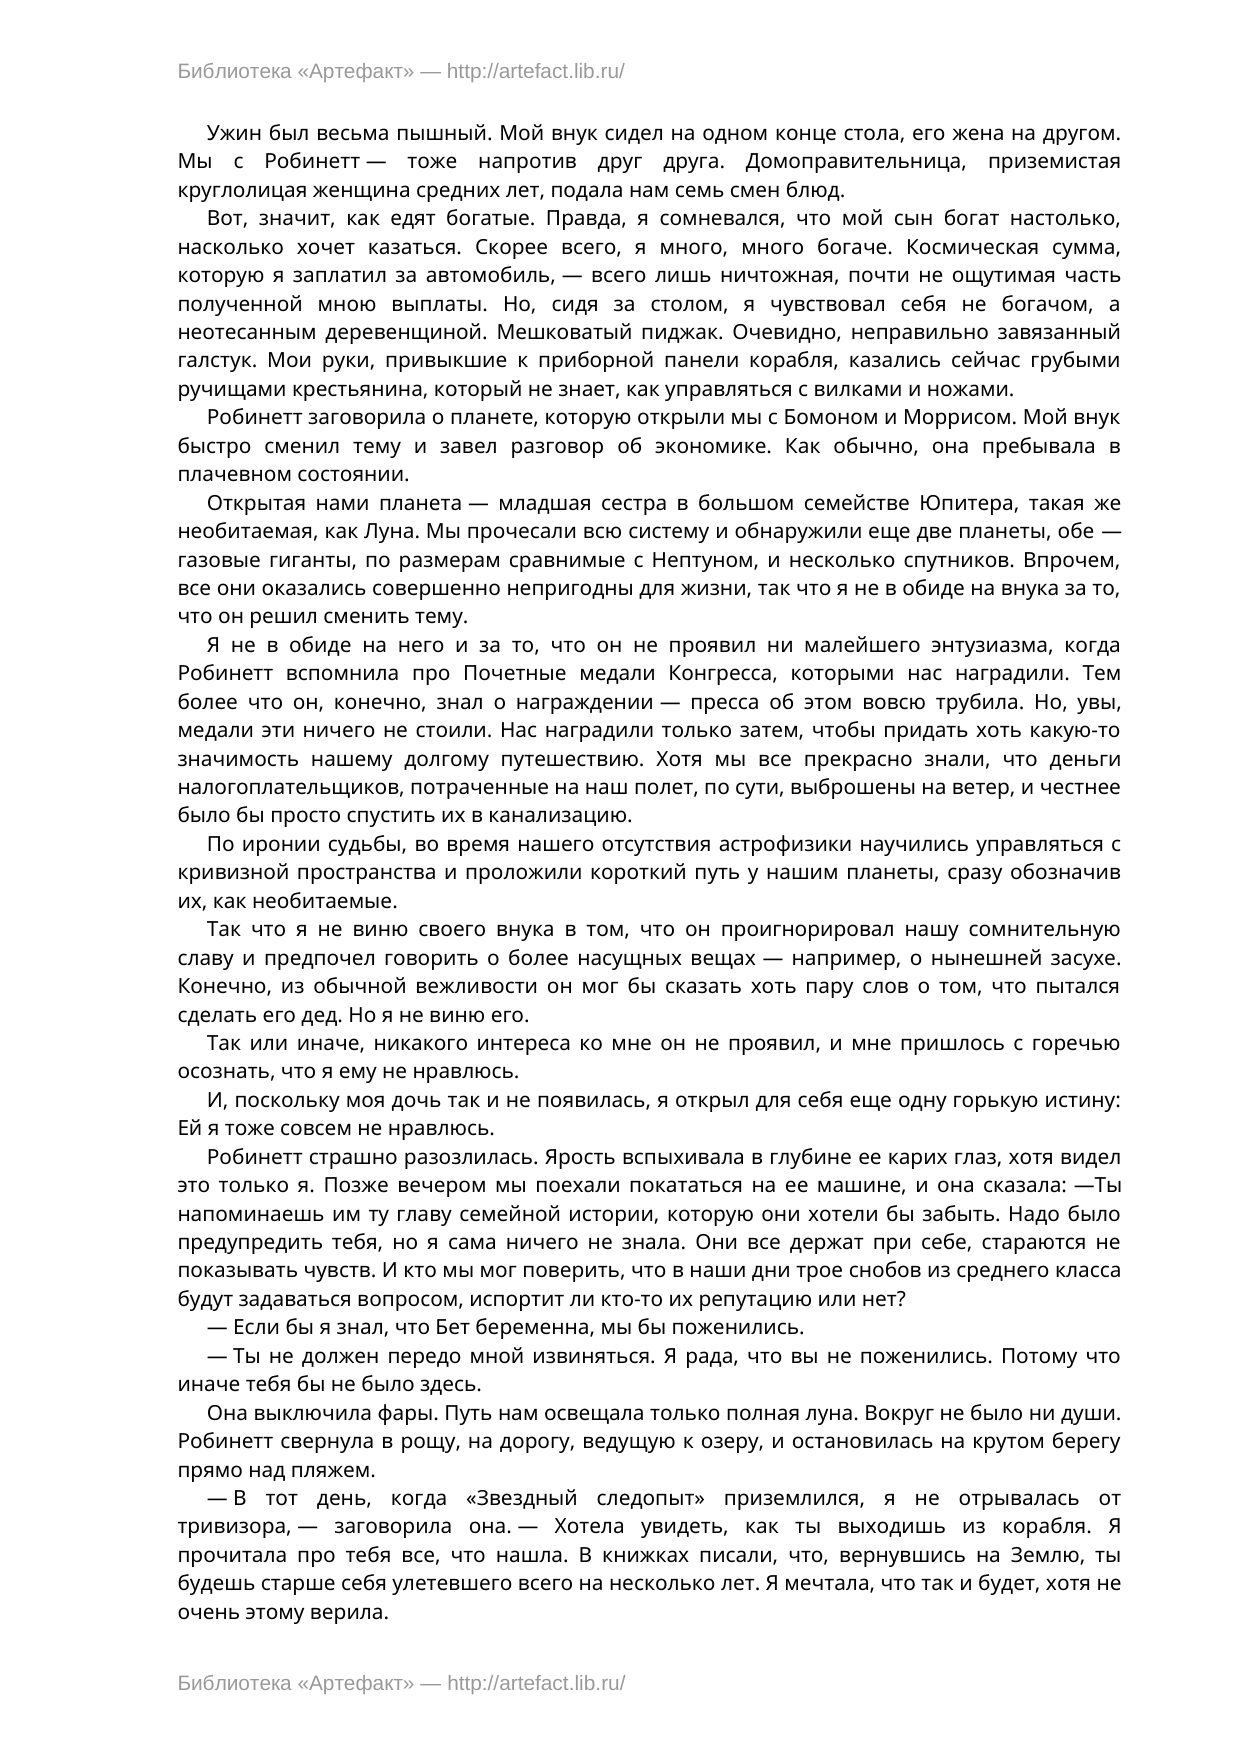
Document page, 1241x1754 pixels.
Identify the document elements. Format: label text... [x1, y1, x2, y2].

text Так что я не виню своего внука в том, что он проигнорировал нашу сомнительную славу и предпочел говорить о более насущных вещах — например, о нынешней засухе. Конечно, из обычной вежливости он мог бы сказать хоть пару слов о том, что пытался сделать его дед. Но я не виню его. [177, 914, 1122, 1028]
text Так или иначе, никакого интереса ко мне он не проявил, и мне пришлось с горечью осознать, что я ему не нравлюсь. [177, 1028, 1122, 1085]
text И, поскольку моя дочь так и не появилась, я открыл для себя еще одну горькую истину: Ей я тоже совсем не нравлюсь. [177, 1085, 1122, 1142]
text Ужин был весьма пышный. Мой внук сидел на одном конце стола, его жена на другом. Мы с Робинетт — тоже напротив друг друга. Домоправительница, приземистая круглолицая женщина средних лет, подала нам семь смен блюд. [177, 118, 1122, 203]
text — Ты не должен передо мной извиняться. Я рада, что вы не поженились. Потому что иначе тебя бы не было здесь. [177, 1341, 1122, 1398]
text Робинетт страшно разозлилась. Ярость вспыхивала в глубине ее карих глаз, хотя видел это только я. Позже вечером мы поехали покататься на ее машине, и она сказала: —Ты напоминаешь им ту главу семейной истории, которую они хотели бы забыть. Надо было предупредить тебя, но я сама ничего не знала. Они все держат при себе, стараются не показывать чувств. И кто мы мог поверить, что в наши дни трое снобов из среднего класса будут задаваться вопросом, испортит ли кто-то их репутацию или нет? [177, 1142, 1122, 1312]
text Я не в обиде на него и за то, что он не проявил ни малейшего энтузиазма, когда Робинетт вспомнила про Почетные медали Конгресса, которыми нас наградили. Тем более что он, конечно, знал о награждении — пресса об этом вовсю трубила. Но, увы, медали эти ничего не стоили. Нас наградили только затем, чтобы придать хоть какую-то значимость нашему долгому путешествию. Хотя мы все прекрасно знали, что деньги налогоплательщиков, потраченные на наш полет, по сути, выброшены на ветер, и честнее было бы просто спустить их в канализацию. [177, 630, 1122, 829]
text Робинетт заговорила о планете, которую открыли мы с Бомоном и Моррисом. Мой внук быстро сменил тему и завел разговор об экономике. Как обычно, она пребывала в плачевном состоянии. [177, 402, 1122, 488]
text Вот, значит, как едят богатые. Правда, я сомневался, что мой сын богат настолько, насколько хочет казаться. Скорее всего, я много, много богаче. Космическая сумма, которую я заплатил за автомобиль, — всего лишь ничтожная, почти не ощутимая часть полученной мною выплаты. Но, сидя за столом, я чувствовал себя не богачом, а неотесанным деревенщиной. Мешковатый пиджак. Очевидно, неправильно завязанный галстук. Мои руки, привыкшие к приборной панели корабля, казались сейчас грубыми ручищами крестьянина, который не знает, как управляться с вилками и ножами. [177, 203, 1122, 402]
text Открытая нами планета — младшая сестра в большом семействе Юпитера, такая же необитаемая, как Луна. Мы прочесали всю систему и обнаружили еще две планеты, обе — газовые гиганты, по размерам сравнимые с Нептуном, и несколько спутников. Впрочем, все они оказались совершенно непригодны для жизни, так что я не в обиде на внука за то, что он решил сменить тему. [177, 488, 1122, 630]
text Она выключила фары. Путь нам освещала только полная луна. Вокруг не было ни души. Робинетт свернула в рощу, на дорогу, ведущую к озеру, и остановилась на крутом берегу прямо над пляжем. [177, 1398, 1122, 1483]
text По иронии судьбы, во время нашего отсутствия астрофизики научились управляться с кривизной пространства и проложили короткий путь у нашим планеты, сразу обозначив их, как необитаемые. [177, 829, 1122, 914]
text — В тот день, когда «Звездный следопыт» приземлился, я не отрывалась от тривизора, — заговорила она. — Хотела увидеть, как ты выходишь из корабля. Я прочитала про тебя все, что нашла. В книжках писали, что, вернувшись на Землю, ты будешь старше себя улетевшего всего на несколько лет. Я мечтала, что так и будет, хотя не очень этому верила. [177, 1483, 1122, 1625]
text — Если бы я знал, что Бет беременна, мы бы поженились. [177, 1312, 1122, 1341]
